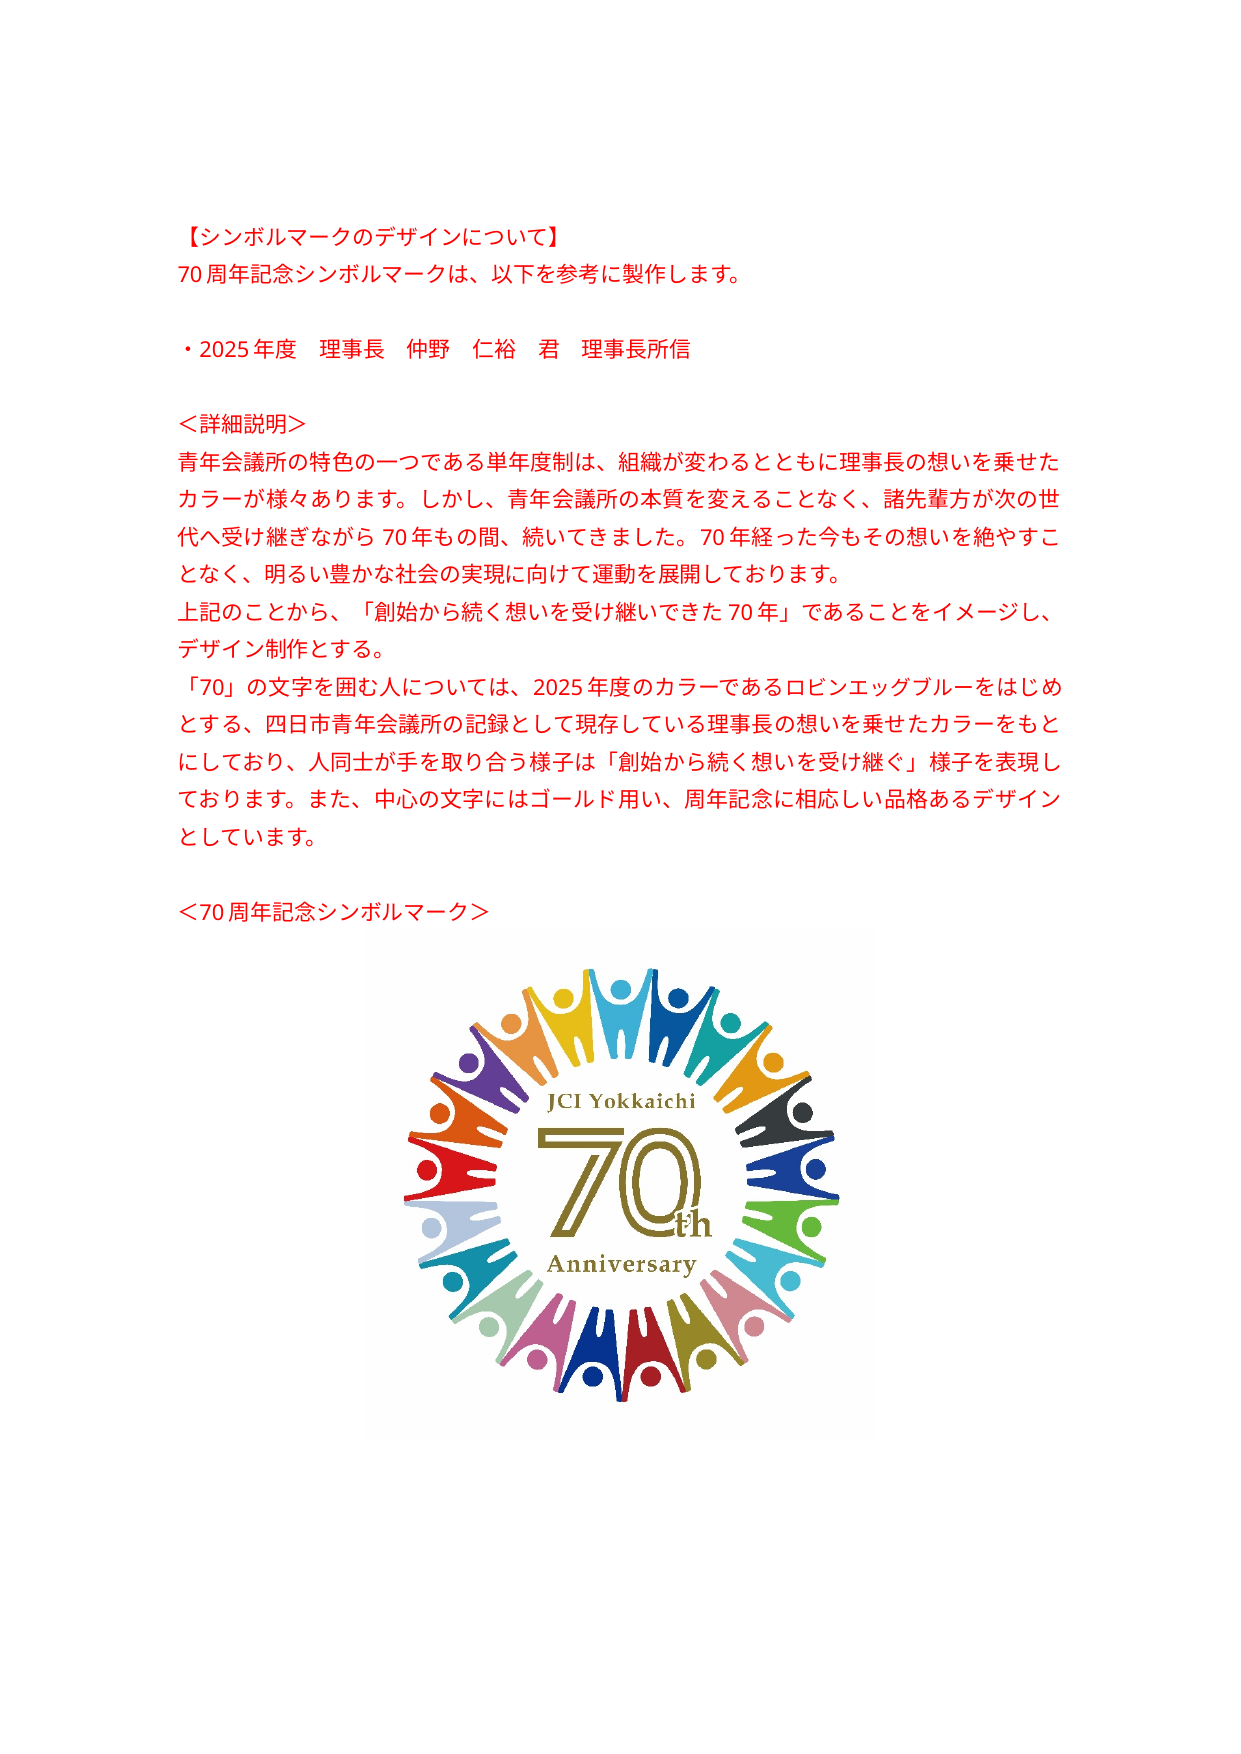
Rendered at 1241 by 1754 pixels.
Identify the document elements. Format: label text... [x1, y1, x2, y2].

text 青年会議所の特色の一つである単年度制は、組織が変わるとともに理事長の想いを乗せたカラーが様々あります。しかし、青年会議所の本質を変えることなく、諸先輩方が次の世代へ受け継ぎながら70年もの間、続いてきました。70年経った今もその想いを絶やすことなく、明るい豊かな社会の実現に向けて運動を展開しております。 [177, 442, 1063, 592]
text ＜詳細説明＞ [177, 404, 1063, 442]
text 「70」の文字を囲む人については、2025年度のカラーであるロビンエッグブルーをはじめとする、四日市青年会議所の記録として現存している理事長の想いを乗せたカラーをもとにしており、人同士が手を取り合う様子は「創始から続く想いを受け継ぐ」様子を表現しております。また、中心の文字にはゴールド用い、周年記念に相応しい品格あるデザインとしています。 [177, 667, 1063, 854]
text 上記のことから、「創始から続く想いを受け継いできた70年」であることをイメージし、デザイン制作とする。 [177, 592, 1063, 667]
text ＜70周年記念シンボルマーク＞ [177, 892, 1063, 929]
text ・2025年度 理事長 仲野 仁裕 君 理事長所信 [177, 329, 1063, 367]
picture [364, 929, 876, 1440]
text 【シンボルマークのデザインについて】 [177, 217, 1063, 254]
text 70周年記念シンボルマークは、以下を参考に製作します。 [177, 254, 1063, 292]
